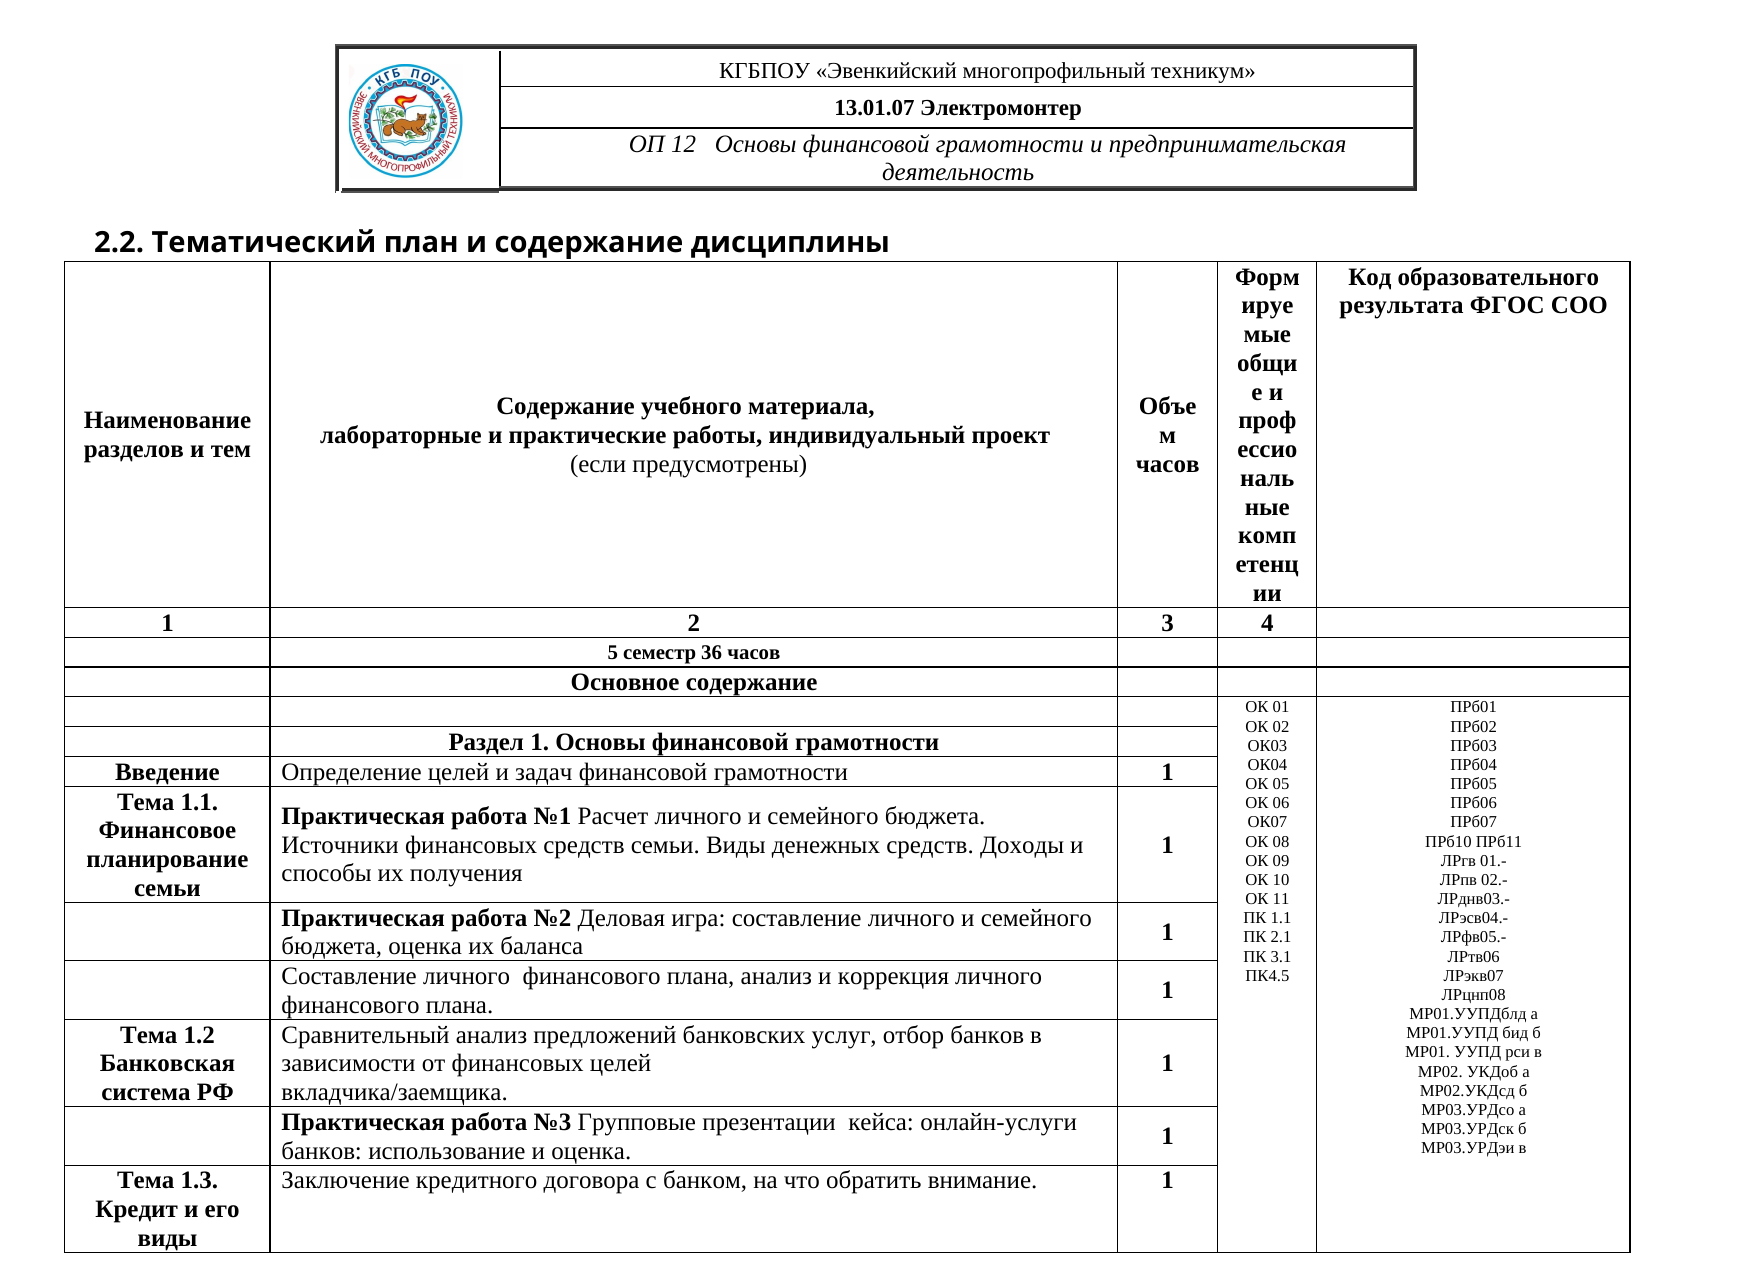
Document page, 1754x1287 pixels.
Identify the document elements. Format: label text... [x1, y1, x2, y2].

table_cell Тема 1.3. Кредит и его виды [65, 1166, 269, 1252]
table_cell 1 [1118, 1020, 1217, 1106]
table_header Формируемые общие и профессиональные компетенции [1218, 262, 1316, 607]
table_cell [1218, 668, 1316, 696]
table_cell Раздел 1. Основы финансовой грамотности [271, 727, 1117, 756]
table_header Содержание учебного материала, лабораторные и практические работы, индивидуальный проект (если предусмотрены) [271, 262, 1117, 607]
table_cell 1 [1118, 757, 1217, 786]
table_cell [1118, 697, 1217, 726]
table_cell 1 [65, 608, 269, 637]
table_cell 1 [1118, 1107, 1217, 1164]
table_cell [65, 727, 269, 756]
table_cell [65, 697, 269, 726]
table_cell Практическая работа №2 Деловая игра: составление личного и семейного бюджета, оценка их баланса [271, 903, 1117, 960]
text 2.2. Тематический план и содержание дисциплины [94, 221, 1659, 261]
table_header Код образовательного результата ФГОС СОО [1317, 262, 1629, 607]
table_cell [1118, 727, 1217, 756]
table_cell Основное содержание [271, 668, 1117, 696]
table_cell Заключение кредитного договора с банком, на что обратить внимание. [271, 1166, 1117, 1252]
table_cell 1 [1118, 903, 1217, 960]
table_cell 1 [1118, 1166, 1217, 1252]
table_cell [1317, 638, 1629, 666]
table_cell [271, 697, 1117, 726]
table_cell [1118, 668, 1217, 696]
table_cell Введение [65, 757, 269, 786]
table_cell ПРб01 ПРб02 ПРб03 ПРб04 ПРб05 ПРб06 ПРб07 ПРб10 ПРб11 ЛРгв 01.- ЛРпв 02.- ЛРднв03.- ЛРэсв04.- ЛРфв05.- ЛРтв06 ЛРэкв07 ЛРцнп08 МР01.УУПДблд а МР01.УУПД бид б МР01. УУПД рси в МР02. УКДоб а МР02.УКДсд б МР03.УРДсо а МР03.УРДск б МР03.УРДэи в [1317, 697, 1629, 1252]
table_cell 2 [271, 608, 1117, 637]
picture [348, 64, 395, 112]
picture [348, 64, 463, 179]
table_cell Определение целей и задач финансовой грамотности [271, 757, 1117, 786]
table_cell 1 [1118, 787, 1217, 902]
table_cell [65, 638, 269, 666]
table_cell Практическая работа №1 Расчет личного и семейного бюджета. Источники финансовых средств семьи. Виды денежных средств. Доходы и способы их получения [271, 787, 1117, 902]
table_cell Практическая работа №3 Групповые презентации кейса: онлайн-услуги банков: использование и оценка. [271, 1107, 1117, 1164]
table_cell [1317, 668, 1629, 696]
table_header Объем часов [1118, 262, 1217, 607]
table_cell Составление личного финансового плана, анализ и коррекция личного финансового плана. [271, 961, 1117, 1019]
table_cell Сравнительный анализ предложений банковских услуг, отбор банков в зависимости от финансовых целей вкладчика/заемщика. [271, 1020, 1117, 1106]
table_cell [1218, 638, 1316, 666]
table_cell Тема 1.1. Финансовое планирование семьи [65, 787, 269, 902]
table_cell 1 [1118, 961, 1217, 1019]
table_cell 4 [1218, 608, 1316, 637]
table_cell [65, 961, 269, 1019]
table_cell [65, 1107, 269, 1164]
table_cell ОК 01 ОК 02 ОК03 ОК04 ОК 05 ОК 06 ОК07 ОК 08 ОК 09 ОК 10 ОК 11 ПК 1.1 ПК 2.1 ПК 3.1 ПК4.5 [1218, 697, 1316, 1252]
table_cell [1317, 608, 1629, 637]
table_header Наименование разделов и тем [65, 262, 269, 607]
table_cell 3 [1118, 608, 1217, 637]
table_cell [65, 903, 269, 960]
table_cell [1118, 638, 1217, 666]
table_cell 5 семестр 36 часов [271, 638, 1117, 666]
table_cell [65, 668, 269, 696]
table_cell Тема 1.2 Банковская система РФ [65, 1020, 269, 1106]
